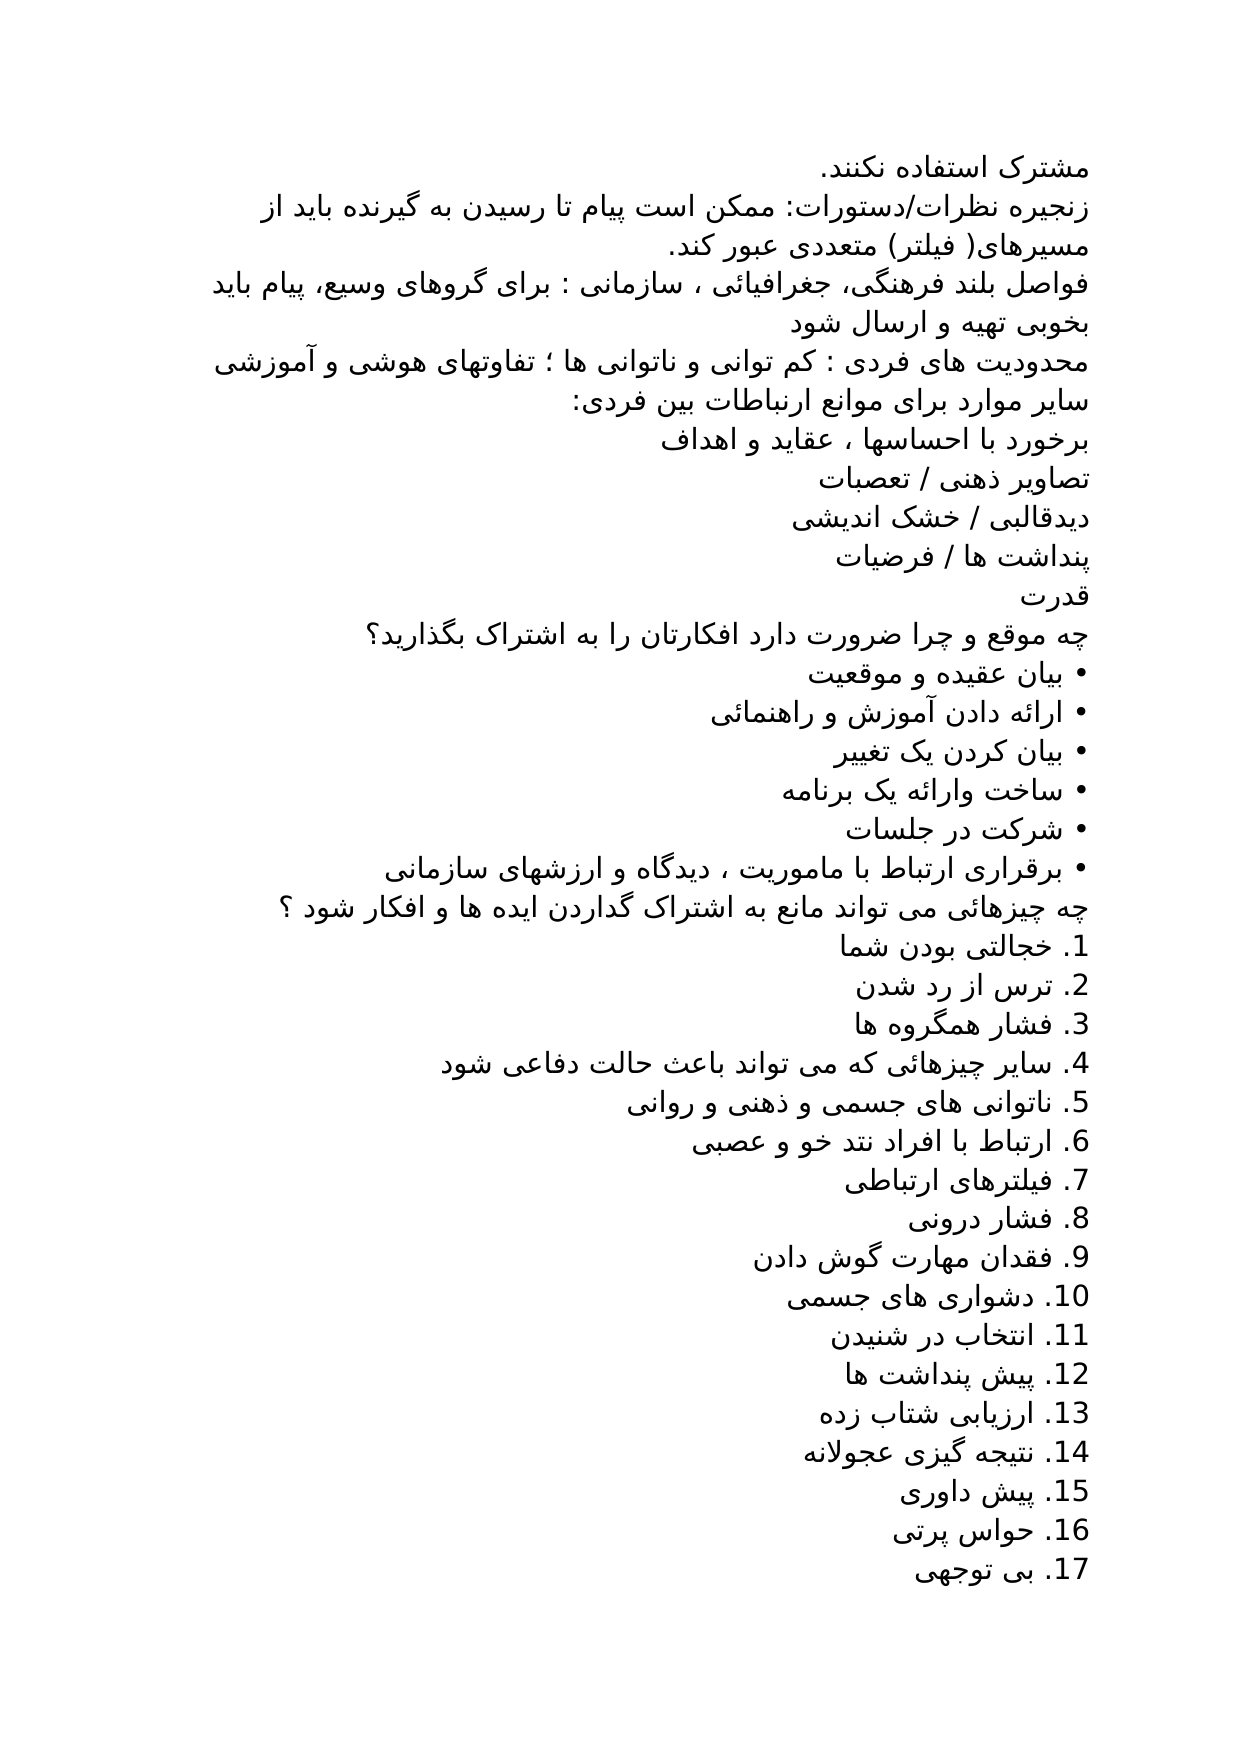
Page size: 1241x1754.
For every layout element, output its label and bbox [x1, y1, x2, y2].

text [150, 150, 1090, 1586]
